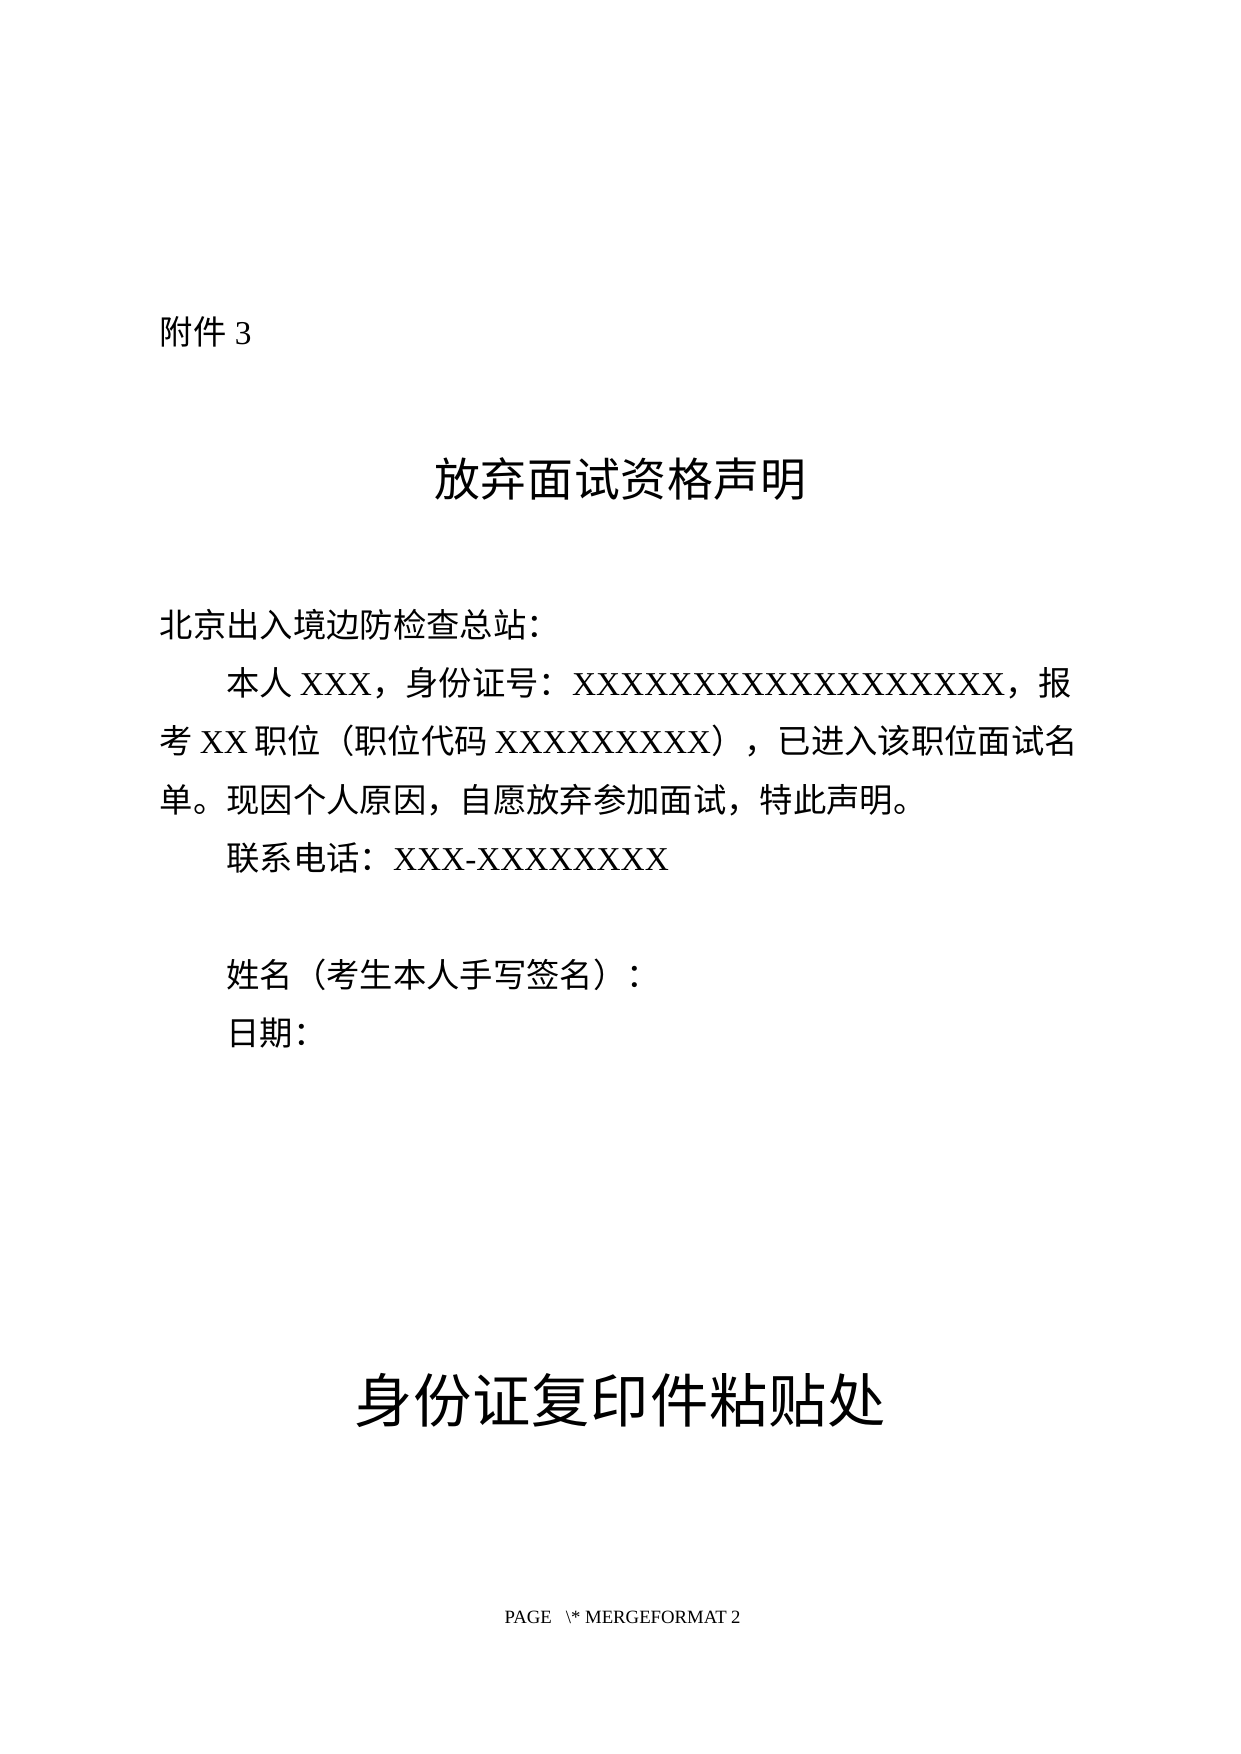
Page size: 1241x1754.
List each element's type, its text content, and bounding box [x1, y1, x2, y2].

text 身份证复印件粘贴处 [159, 1349, 1081, 1446]
text 日期： [159, 999, 1081, 1057]
text 北京出入境边防检查总站： [159, 590, 1081, 649]
text 附件3 [159, 298, 1081, 363]
text 姓名（考生本人手写签名）： [159, 940, 1081, 999]
text 本人XXX，身份证号：XXXXXXXXXXXXXXXXXX，报考XX职位（职位代码XXXXXXXXX），已进入该职位面试名单。现因个人原因，自愿放弃参加面试，特此声明。 [159, 649, 1081, 824]
text 联系电话：XXX-XXXXXXXX [159, 824, 1081, 882]
text 放弃面试资格声明 [159, 428, 1081, 525]
